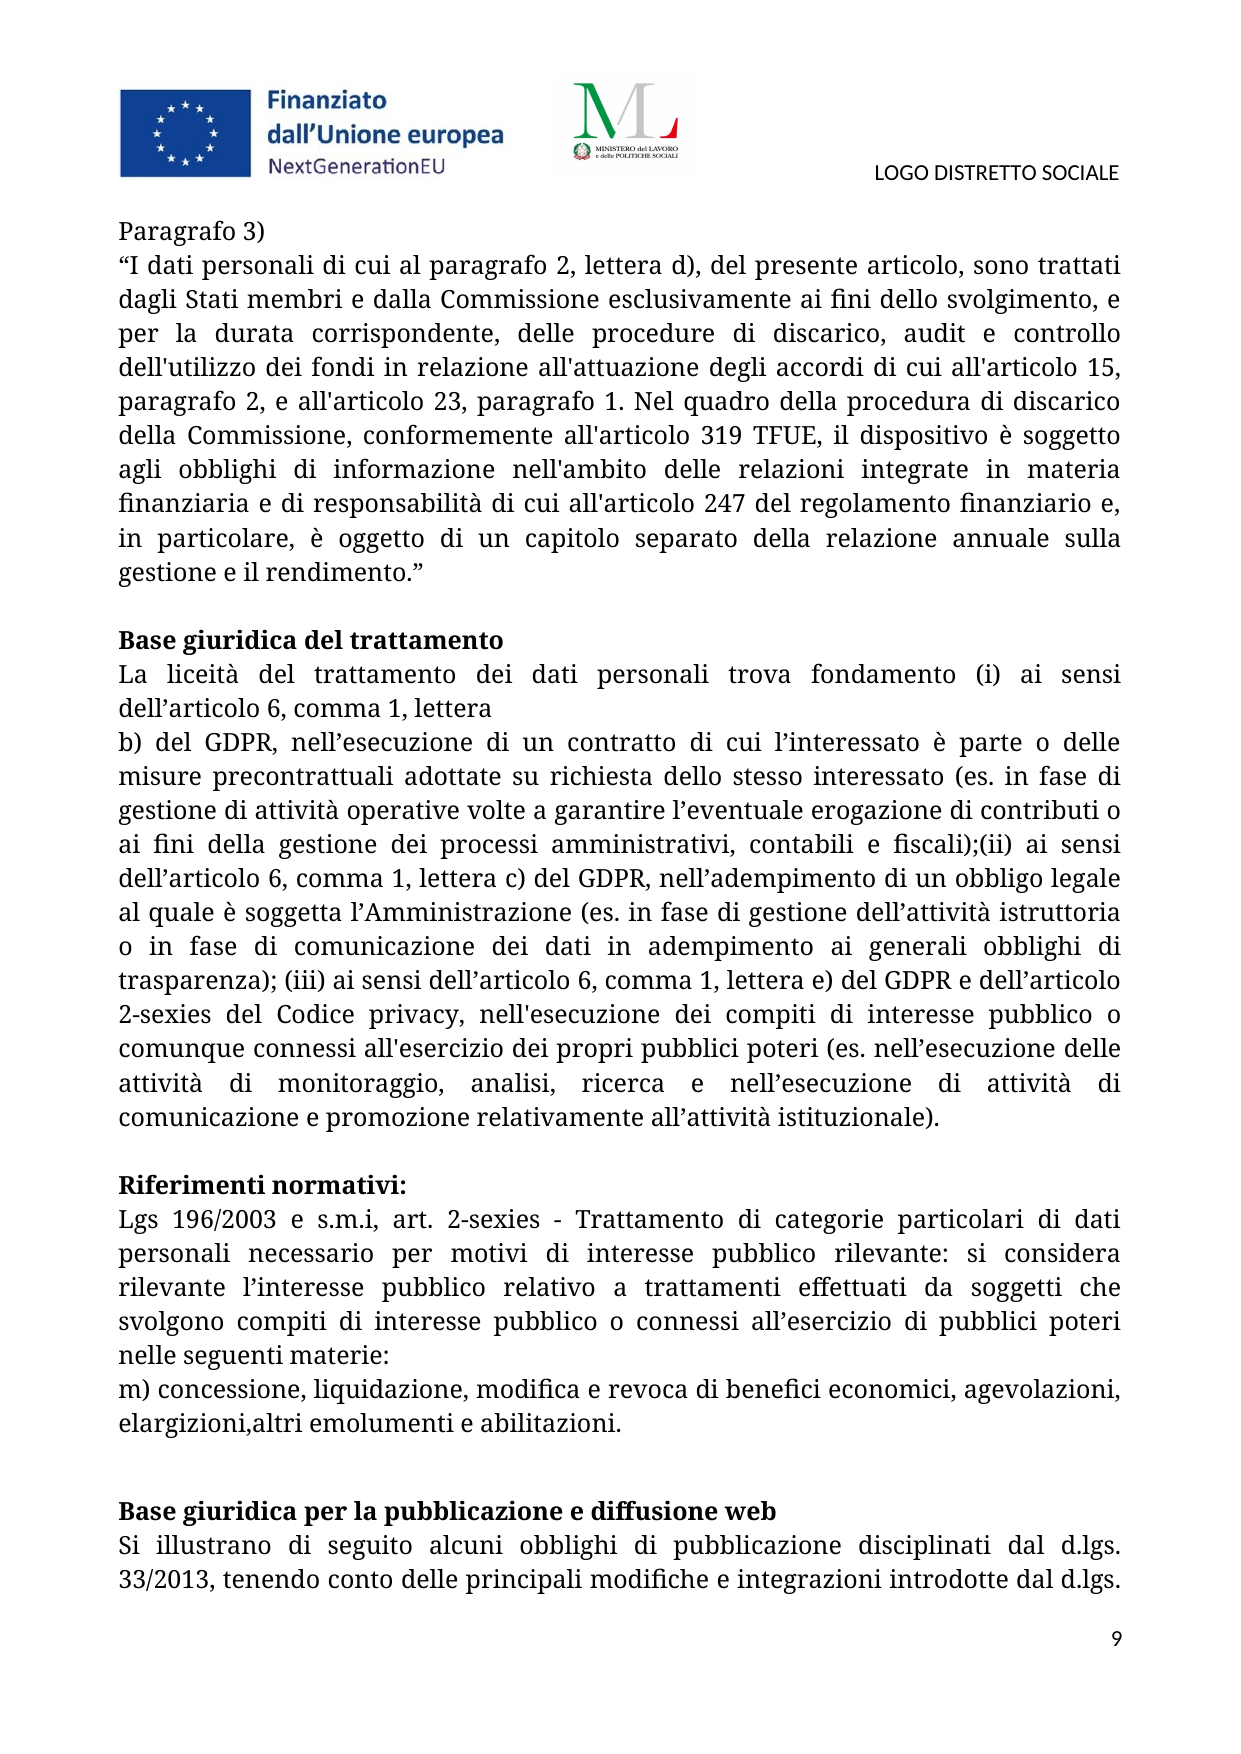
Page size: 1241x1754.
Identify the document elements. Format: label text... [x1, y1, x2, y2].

text b) del GDPR, nell’esecuzione di un contratto di cui l’interessato è parte o delle misure precontrattuali adottate su richiesta dello stesso interessato (es. in fase di gestione di attività operative volte a garantire l’eventuale erogazione di contributi o ai fini della gestione dei processi amministrativi, contabili e fiscali);(ii) ai sensi dell’articolo 6, comma 1, lettera c) del GDPR, nell’adempimento di un obbligo legale al quale è soggetta l’Amministrazione (es. in fase di gestione dell’attività istruttoria o in fase di comunicazione dei dati in adempimento ai generali obblighi di trasparenza); (iii) ai sensi dell’articolo 6, comma 1, lettera e) del GDPR e dell’articolo 2-sexies del Codice privacy, nell'esecuzione dei compiti di interesse pubblico o comunque connessi all'esercizio dei propri pubblici poteri (es. nell’esecuzione delle attività di monitoraggio, analisi, ricerca e nell’esecuzione di attività di comunicazione e promozione relativamente all’attività istituzionale). [118, 724, 1122, 1133]
picture [555, 73, 700, 180]
text Base giuridica del trattamento [118, 622, 1122, 656]
text La liceità del trattamento dei dati personali trova fondamento (i) ai sensi dell’articolo 6, comma 1, lettera [118, 656, 1122, 724]
picture [118, 79, 514, 180]
text Lgs 196/2003 e s.m.i, art. 2-sexies - Trattamento di categorie particolari di dati personali necessario per motivi di interesse pubblico rilevante: si considera rilevante l’interesse pubblico relativo a trattamenti effettuati da soggetti che svolgono compiti di interesse pubblico o connessi all’esercizio di pubblici poteri nelle seguenti materie: [118, 1201, 1122, 1372]
text m) concessione, liquidazione, modifica e revoca di benefici economici, agevolazioni, elargizioni,altri emolumenti e abilitazioni. [118, 1372, 1122, 1440]
text “I dati personali di cui al paragrafo 2, lettera d), del presente articolo, sono trattati dagli Stati membri e dalla Commissione esclusivamente ai fini dello svolgimento, e per la durata corrispondente, delle procedure di discarico, audit e controllo dell'utilizzo dei fondi in relazione all'attuazione degli accordi di cui all'articolo 15, paragrafo 2, e all'articolo 23, paragrafo 1. Nel quadro della procedura di discarico della Commissione, conformemente all'articolo 319 TFUE, il dispositivo è soggetto agli obblighi di informazione nell'ambito delle relazioni integrate in materia finanziaria e di responsabilità di cui all'articolo 247 del regolamento finanziario e, in particolare, è oggetto di un capitolo separato della relazione annuale sulla gestione e il rendimento.” [118, 248, 1122, 588]
text Riferimenti normativi: [118, 1167, 1122, 1201]
text Paragrafo 3) [118, 214, 1122, 248]
text Base giuridica per la pubblicazione e diffusione web [118, 1493, 1122, 1527]
